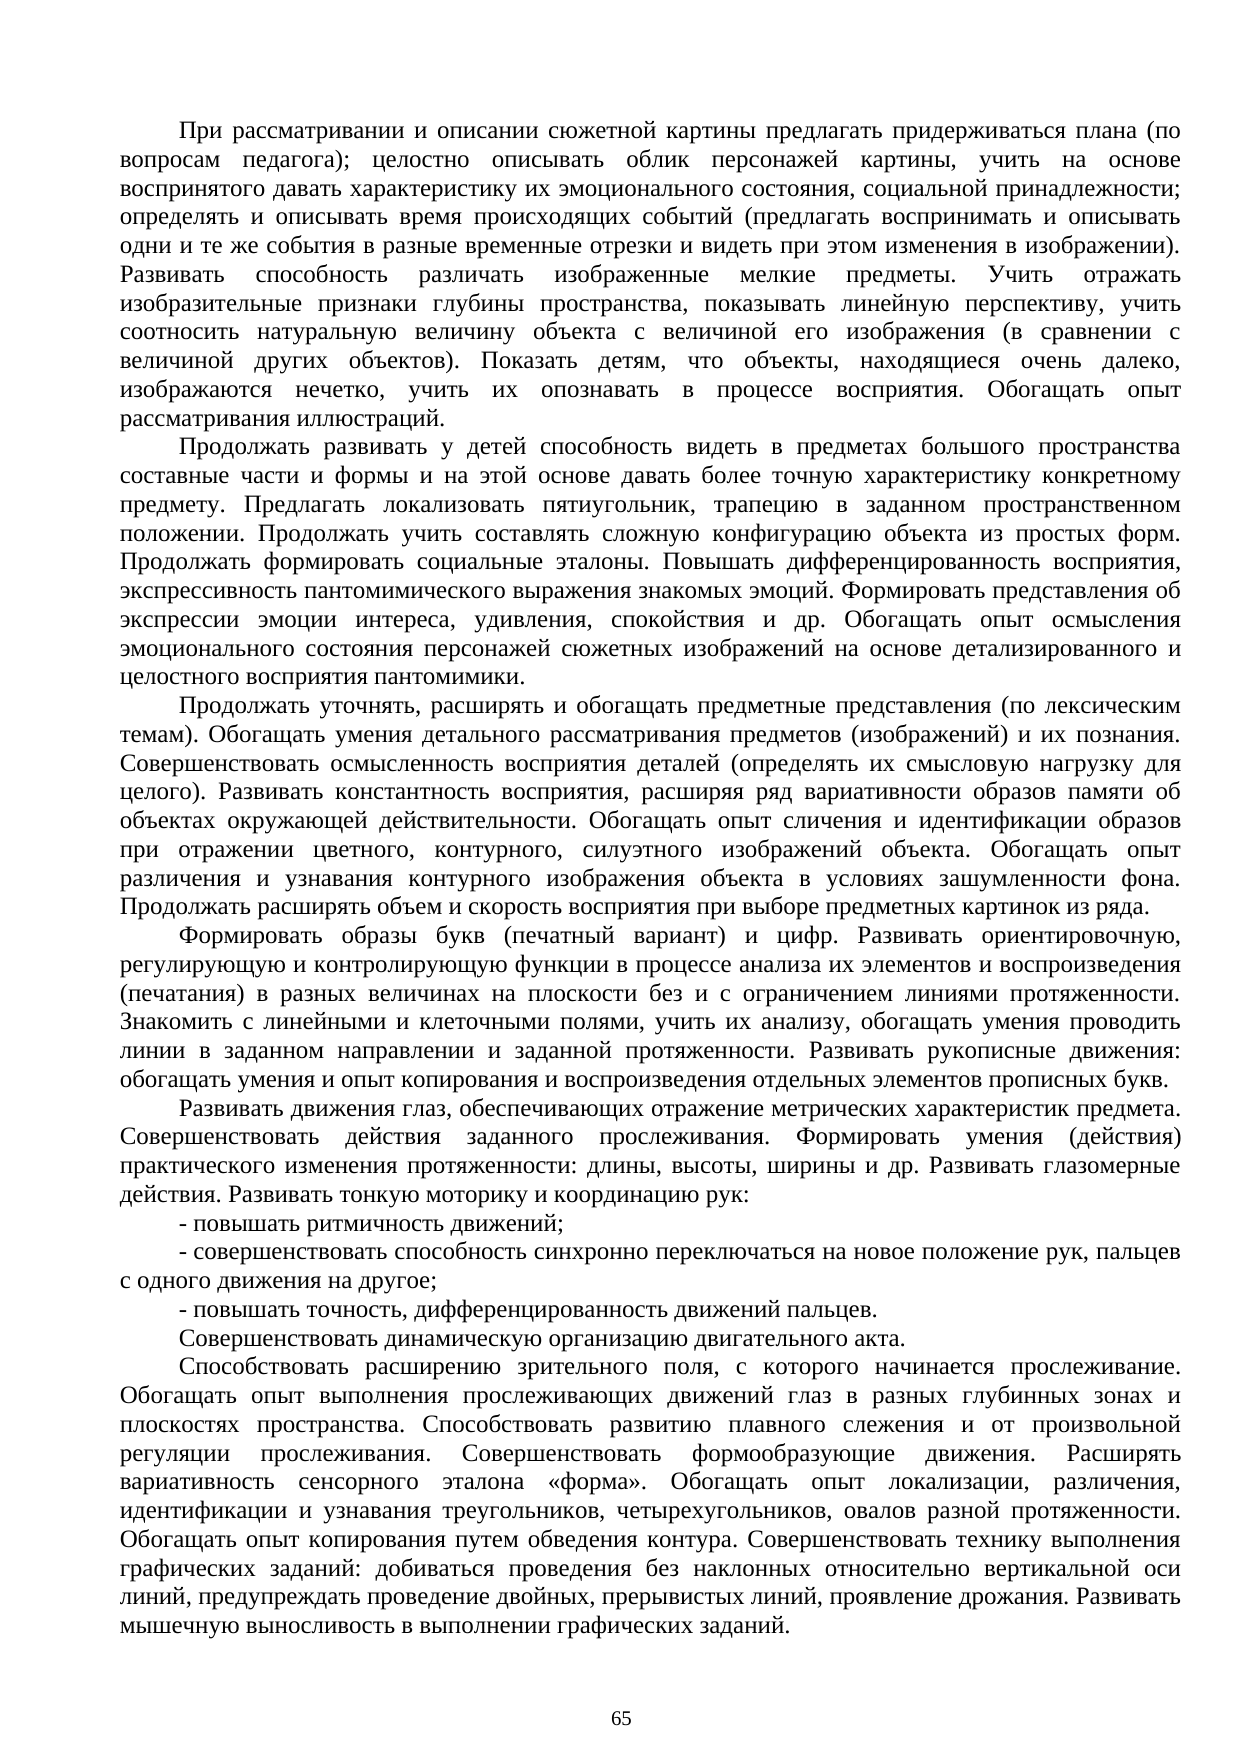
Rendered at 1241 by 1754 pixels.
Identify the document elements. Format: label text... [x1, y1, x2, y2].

text Формировать образы букв (печатный вариант) и цифр. Развивать ориентировочную, регулирующую и контролирующую функции в процессе анализа их элементов и воспроизведения (печатания) в разных величинах на плоскости без и с ограничением линиями протяженности. Знакомить с линейными и клеточными полями, учить их анализу, обогащать умения проводить линии в заданном направлении и заданной протяженности. Развивать рукописные движения: обогащать умения и опыт копирования и воспроизведения отдельных элементов прописных букв. [119, 920, 1182, 1093]
text - совершенствовать способность синхронно переключаться на новое положение рук, пальцев с одного движения на другое; [119, 1236, 1182, 1294]
text Способствовать расширению зрительного поля, с которого начинается прослеживание. Обогащать опыт выполнения прослеживающих движений глаз в разных глубинных зонах и плоскостях пространства. Способствовать развитию плавного слежения и от произвольной регуляции прослеживания. Совершенствовать формообразующие движения. Расширять вариативность сенсорного эталона «форма». Обогащать опыт локализации, различения, идентификации и узнавания треугольников, четырехугольников, овалов разной протяженности. Обогащать опыт копирования путем обведения контура. Совершенствовать технику выполнения графических заданий: добиваться проведения без наклонных относительно вертикальной оси линий, предупреждать проведение двойных, прерывистых линий, проявление дрожания. Развивать мышечную выносливость в выполнении графических заданий. [119, 1351, 1182, 1639]
text - повышать ритмичность движений; [119, 1208, 1182, 1236]
text Продолжать развивать у детей способность видеть в предметах большого пространства составные части и формы и на этой основе давать более точную характеристику конкретному предмету. Предлагать локализовать пятиугольник, трапецию в заданном пространственном положении. Продолжать учить составлять сложную конфигурацию объекта из простых форм. Продолжать формировать социальные эталоны. Повышать дифференцированность восприятия, экспрессивность пантомимического выражения знакомых эмоций. Формировать представления об экспрессии эмоции интереса, удивления, спокойствия и др. Обогащать опыт осмысления эмоционального состояния персонажей сюжетных изображений на основе детализированного и целостного восприятия пантомимики. [119, 431, 1182, 690]
text Совершенствовать динамическую организацию двигательного акта. [119, 1323, 1182, 1351]
text Развивать движения глаз, обеспечивающих отражение метрических характеристик предмета. Совершенствовать действия заданного прослеживания. Формировать умения (действия) практического изменения протяженности: длины, высоты, ширины и др. Развивать глазомерные действия. Развивать тонкую моторику и координацию рук: [119, 1093, 1182, 1208]
text - повышать точность, дифференцированность движений пальцев. [119, 1294, 1182, 1323]
text Продолжать уточнять, расширять и обогащать предметные представления (по лексическим темам). Обогащать умения детального рассматривания предметов (изображений) и их познания. Совершенствовать осмысленность восприятия деталей (определять их смысловую нагрузку для целого). Развивать константность восприятия, расширяя ряд вариативности образов памяти об объектах окружающей действительности. Обогащать опыт сличения и идентификации образов при отражении цветного, контурного, силуэтного изображений объекта. Обогащать опыт различения и узнавания контурного изображения объекта в условиях зашумленности фона. Продолжать расширять объем и скорость восприятия при выборе предметных картинок из ряда. [119, 690, 1182, 920]
text При рассматривании и описании сюжетной картины предлагать придерживаться плана (по вопросам педагога); целостно описывать облик персонажей картины, учить на основе воспринятого давать характеристику их эмоционального состояния, социальной принадлежности; определять и описывать время происходящих событий (предлагать воспринимать и описывать одни и те же события в разные временные отрезки и видеть при этом изменения в изображении). Развивать способность различать изображенные мелкие предметы. Учить отражать изобразительные признаки глубины пространства, показывать линейную перспективу, учить соотносить натуральную величину объекта с величиной его изображения (в сравнении с величиной других объектов). Показать детям, что объекты, находящиеся очень далеко, изображаются нечетко, учить их опознавать в процессе восприятия. Обогащать опыт рассматривания иллюстраций. [119, 115, 1182, 431]
